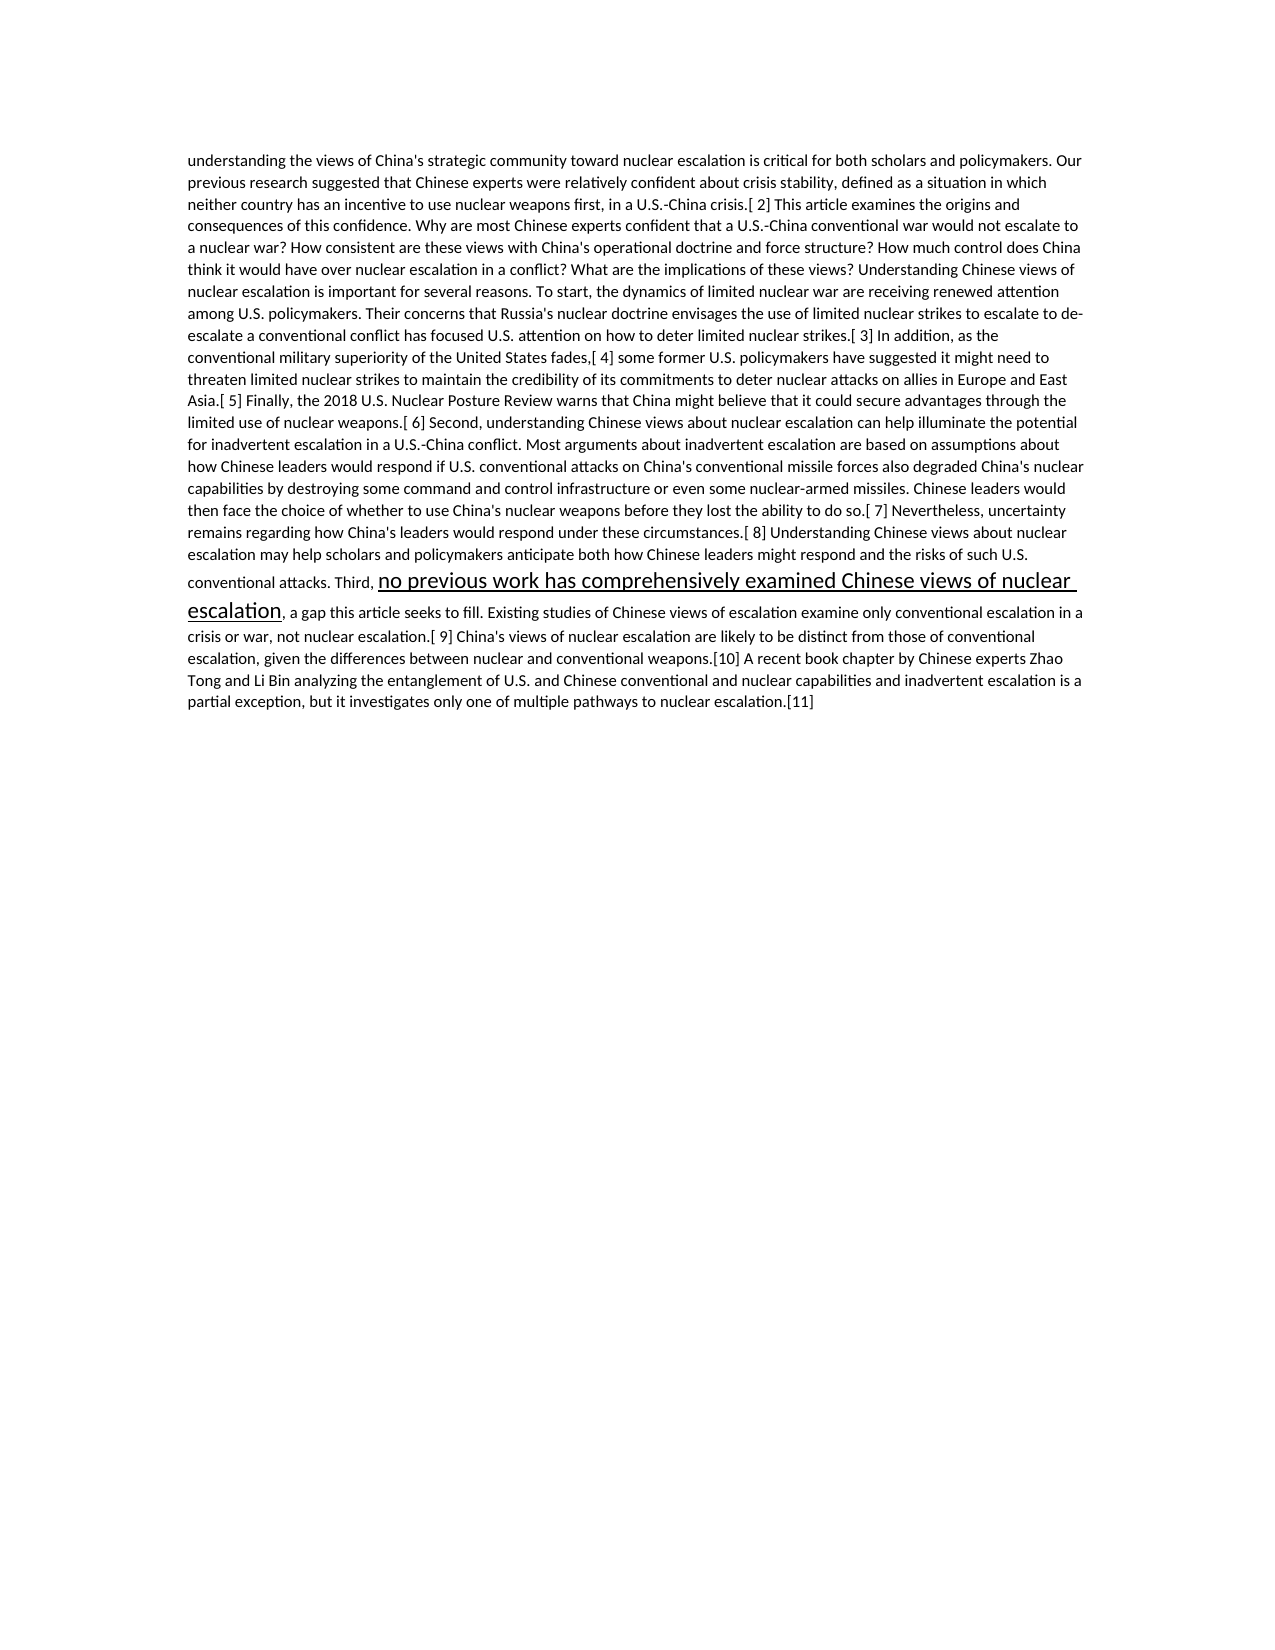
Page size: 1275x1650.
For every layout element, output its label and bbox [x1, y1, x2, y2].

text [187, 150, 1087, 712]
